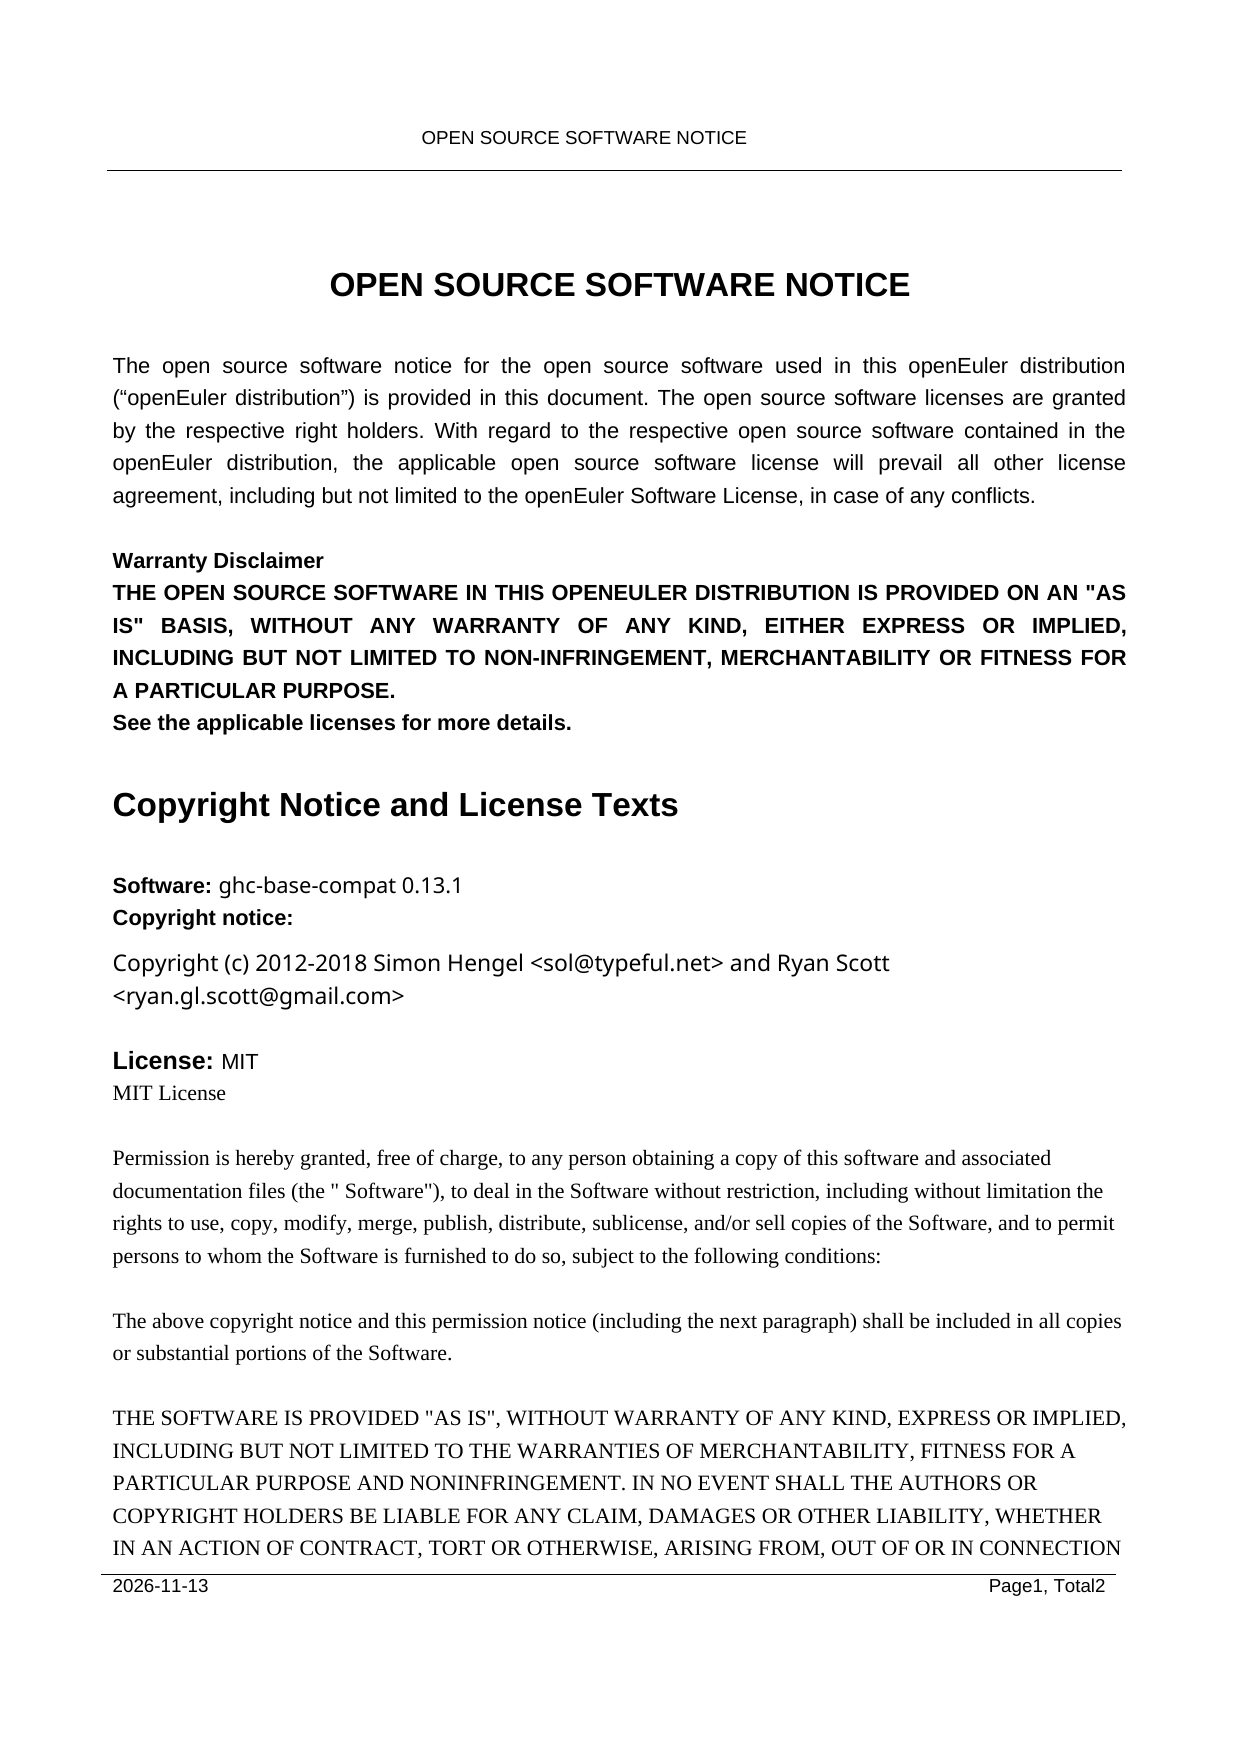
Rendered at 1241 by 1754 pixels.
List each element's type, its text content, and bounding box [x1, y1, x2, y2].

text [112, 1077, 1128, 1564]
text Copyright notice: [112, 901, 1128, 934]
text The open source software notice for the open source software used in this openEuler distribution (“openEuler distribution”) is provided in this document. The open source software licenses are granted by the respective right holders. With regard to the respective open source software contained in the openEuler distribution, the applicable open source software license will prevail all other license agreement, including but not limited to the openEuler Software License, in case of any conflicts. [112, 349, 1128, 511]
text THE OPEN SOURCE SOFTWARE IN THIS OPENEULER DISTRIBUTION IS PROVIDED ON AN "AS IS" BASIS, WITHOUT ANY WARRANTY OF ANY KIND, EITHER EXPRESS OR IMPLIED, INCLUDING BUT NOT LIMITED TO NON-INFRINGEMENT, MERCHANTABILITY OR FITNESS FOR A PARTICULAR PURPOSE. See the applicable licenses for more details. [112, 576, 1128, 739]
text Warranty Disclaimer [112, 544, 1128, 576]
title Software: ghc-base-compat 0.13.1 [112, 869, 1128, 901]
text Copyright (c) 2012-2018 Simon Hengel <sol@typeful.net> and Ryan Scott <ryan.gl.scott@gmail.com> [112, 947, 1128, 1044]
text OPEN SOURCE SOFTWARE NOTICE [112, 251, 1128, 316]
text License: MIT [112, 1044, 1128, 1077]
text Copyright Notice and License Texts [112, 771, 1128, 836]
